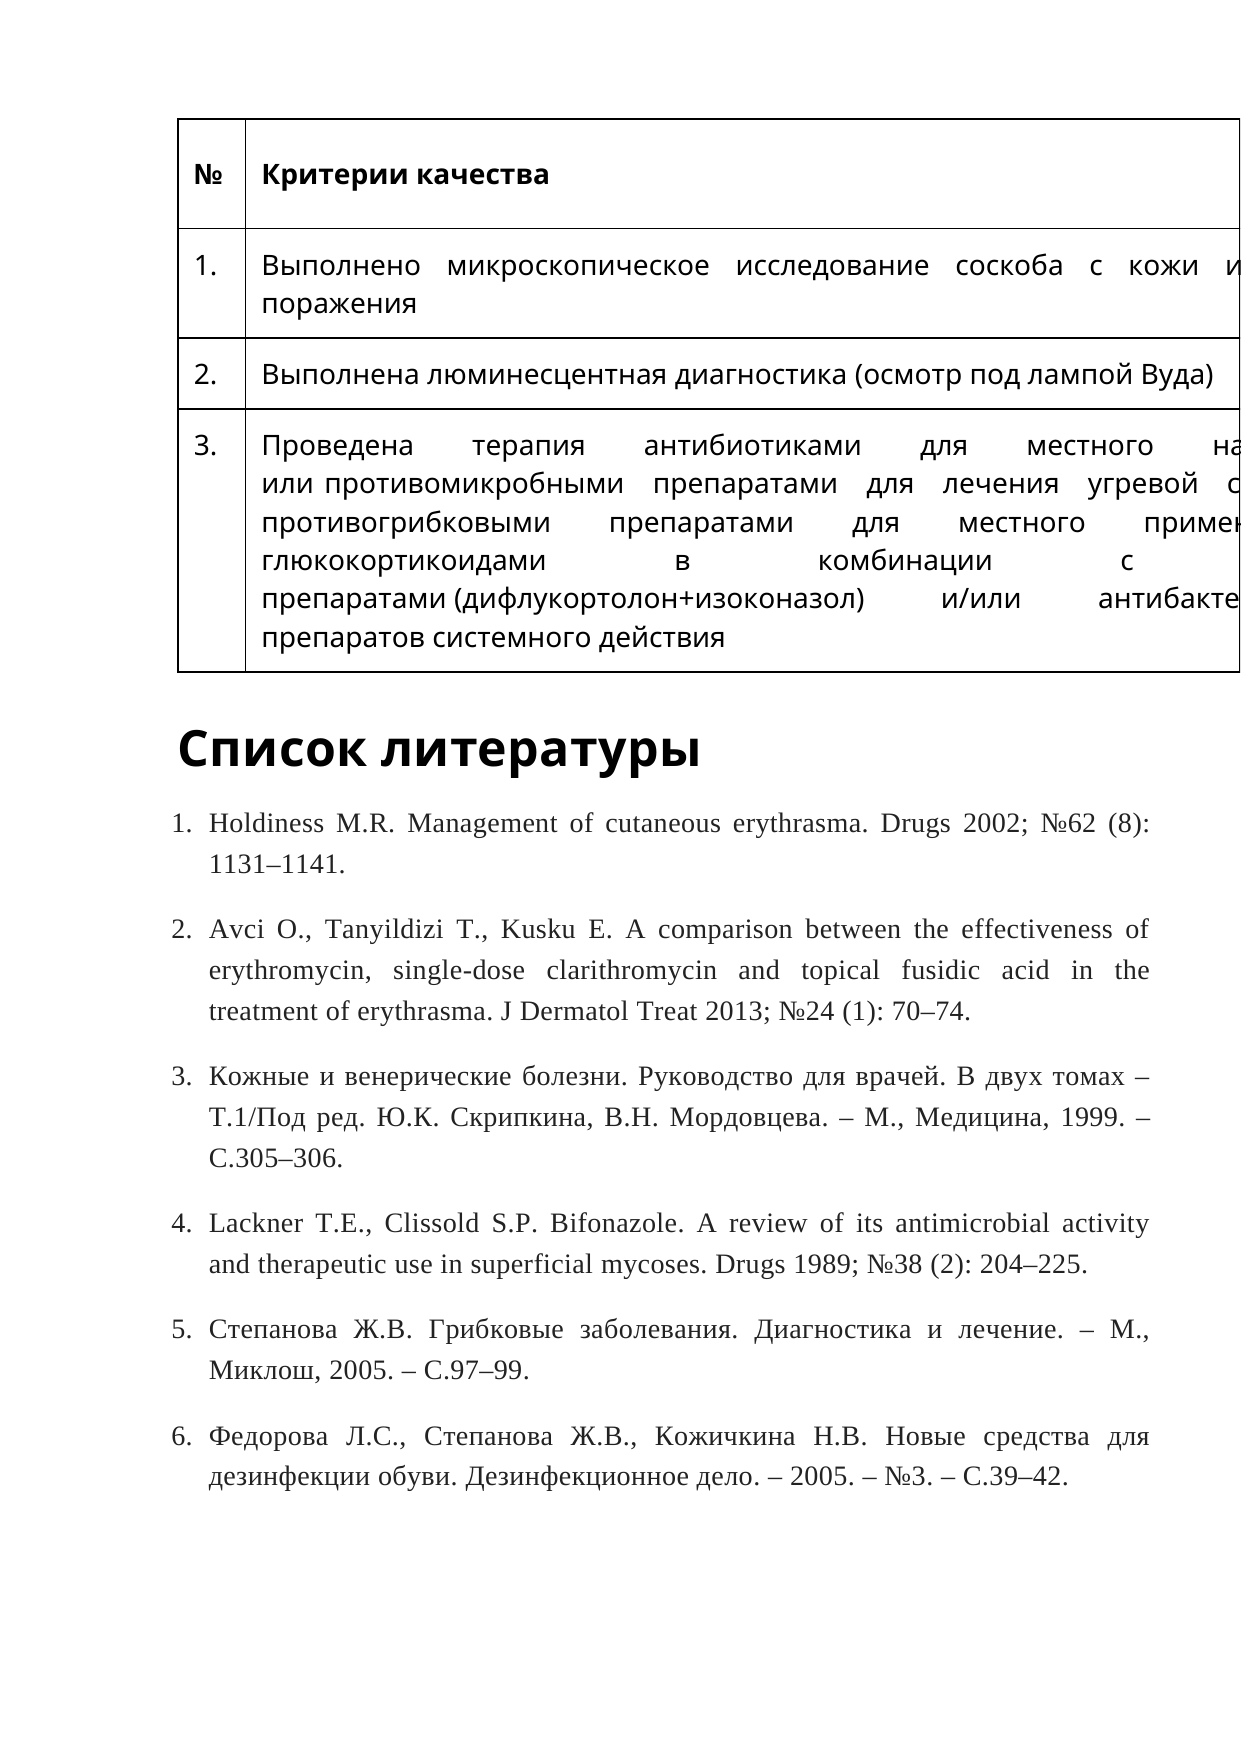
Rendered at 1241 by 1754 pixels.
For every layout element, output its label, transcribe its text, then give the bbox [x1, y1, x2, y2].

list Avci O., Tanyildizi T., Kusku E. A comparison between the effectiveness of erythromycin, single-dose clarithromycin and topical fusidic acid in the treatment of erythrasma. J Dermatol Treat 2013; №24 (1): 70–74. [171, 904, 1152, 1026]
table_cell Выполнено микроскопическое исследование соскоба с кожи из очагов поражения [246, 229, 1239, 337]
table_header № [179, 120, 245, 228]
text Список литературы [177, 713, 1152, 781]
list Lackner T.E., Clissold S.P. Bifonazole. A review of its antimicrobial activity and therapeutic use in superficial mycoses. Drugs 1989; №38 (2): 204–225. [171, 1198, 1152, 1279]
table_cell Выполнена люминесцентная диагностика (осмотр под лампой Вуда) [246, 339, 1239, 408]
list Федорова Л.С., Степанова Ж.В., Кожичкина Н.В. Новые средства для дезинфекции обуви. Дезинфекционное дело. – 2005. – №3. – С.39–42. [171, 1411, 1152, 1492]
list Holdiness M.R. Management of cutaneous erythrasma. Drugs 2002; №62 (8): 1131–1141. [171, 798, 1152, 879]
list Степанова Ж.В. Грибковые заболевания. Диагностика и лечение. – М., Миклош, 2005. – С.97–99. [171, 1304, 1152, 1386]
table_cell 1. [179, 229, 245, 337]
table_cell 3. [179, 410, 245, 671]
table_cell Проведена терапия антибиотиками для местного назначения или противомикробными препаратами для лечения угревой сыпи или противогрибковыми препаратами для местного применения или глюкокортикоидами в комбинации с другими препаратами (дифлукортолон+изоконазол) и/или антибактериальных препаратов системного действия [246, 410, 1239, 671]
table_header Критерии качества [246, 120, 1239, 228]
table_cell 2. [179, 339, 245, 408]
list Кожные и венерические болезни. Руководство для врачей. В двух томах – Т.1/Под ред. Ю.К. Скрипкина, В.Н. Мордовцева. – М., Медицина, 1999. – С.305–306. [171, 1051, 1152, 1173]
